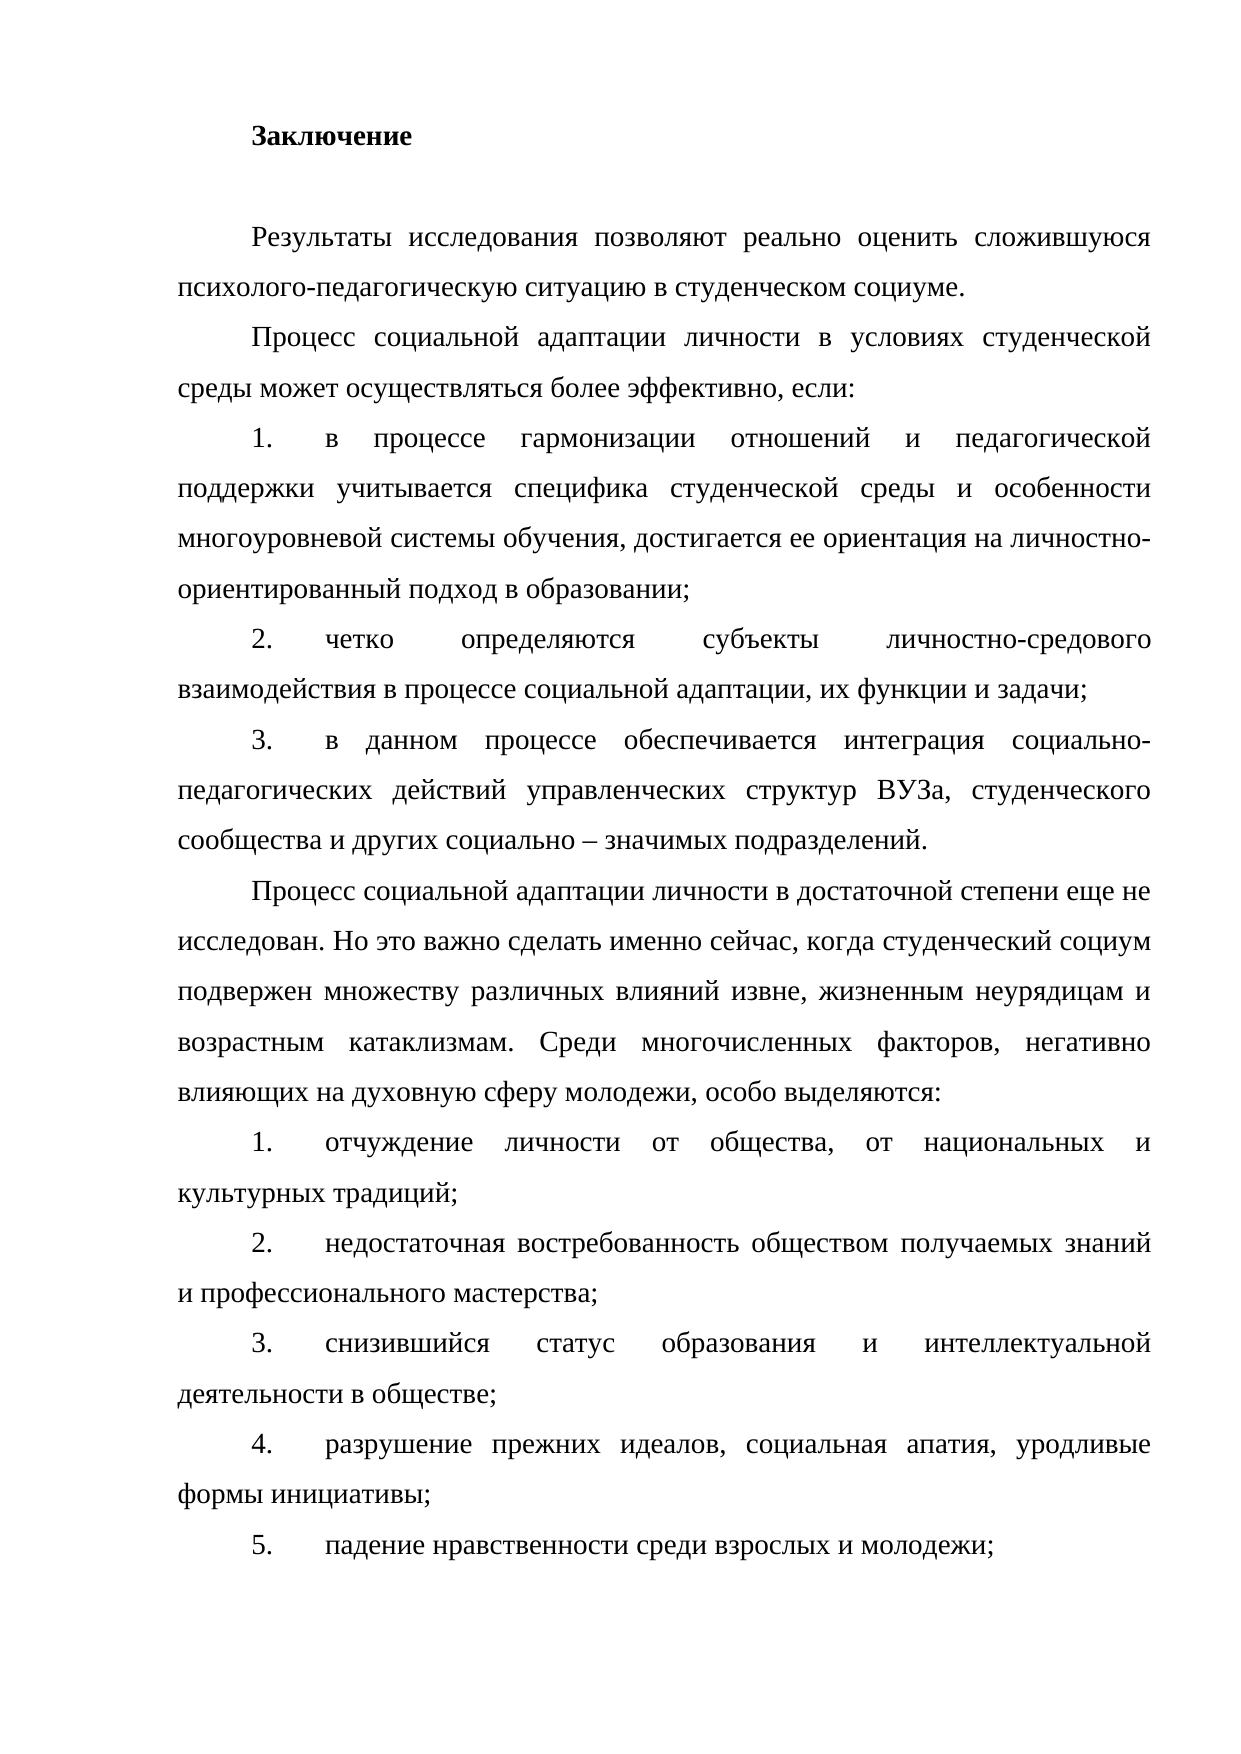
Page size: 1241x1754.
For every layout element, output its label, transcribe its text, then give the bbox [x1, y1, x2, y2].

list падение нравственности среди взрослых и молодежи; [177, 1527, 1152, 1560]
text Заключение [177, 118, 1152, 152]
list в данном процессе обеспечивается интеграция социально-педагогических действий управленческих структур ВУЗа, студенческого сообщества и других социально – значимых подразделений. [177, 722, 1152, 856]
list четко определяются субъекты личностно-средового взаимодействия в процессе социальной адаптации, их функции и задачи; [177, 621, 1152, 705]
list разрушение прежних идеалов, социальная апатия, уродливые формы инициативы; [177, 1426, 1152, 1510]
list снизившийся статус образования и интеллектуальной деятельности в обществе; [177, 1326, 1152, 1409]
text Процесс социальной адаптации личности в достаточной степени еще не исследован. Но это важно сделать именно сейчас, когда студенческий социум подвержен множеству различных влияний извне, жизненным неурядицам и возрастным катаклизмам. Среди многочисленных факторов, негативно влияющих на духовную сферу молодежи, особо выделяются: [177, 873, 1152, 1108]
text Результаты исследования позволяют реально оценить сложившуюся психолого-педагогическую ситуацию в студенческом социуме. [177, 219, 1152, 303]
text Процесс социальной адаптации личности в условиях студенческой среды может осуществляться более эффективно, если: [177, 319, 1152, 403]
list недостаточная востребованность обществом получаемых знаний и профессионального мастерства; [177, 1225, 1152, 1309]
list отчуждение личности от общества, от национальных и культурных традиций; [177, 1124, 1152, 1208]
list в процессе гармонизации отношений и педагогической поддержки учитывается специфика студенческой среды и особенности многоуровневой системы обучения, достигается ее ориентация на личностно-ориентированный подход в образовании; [177, 420, 1152, 604]
